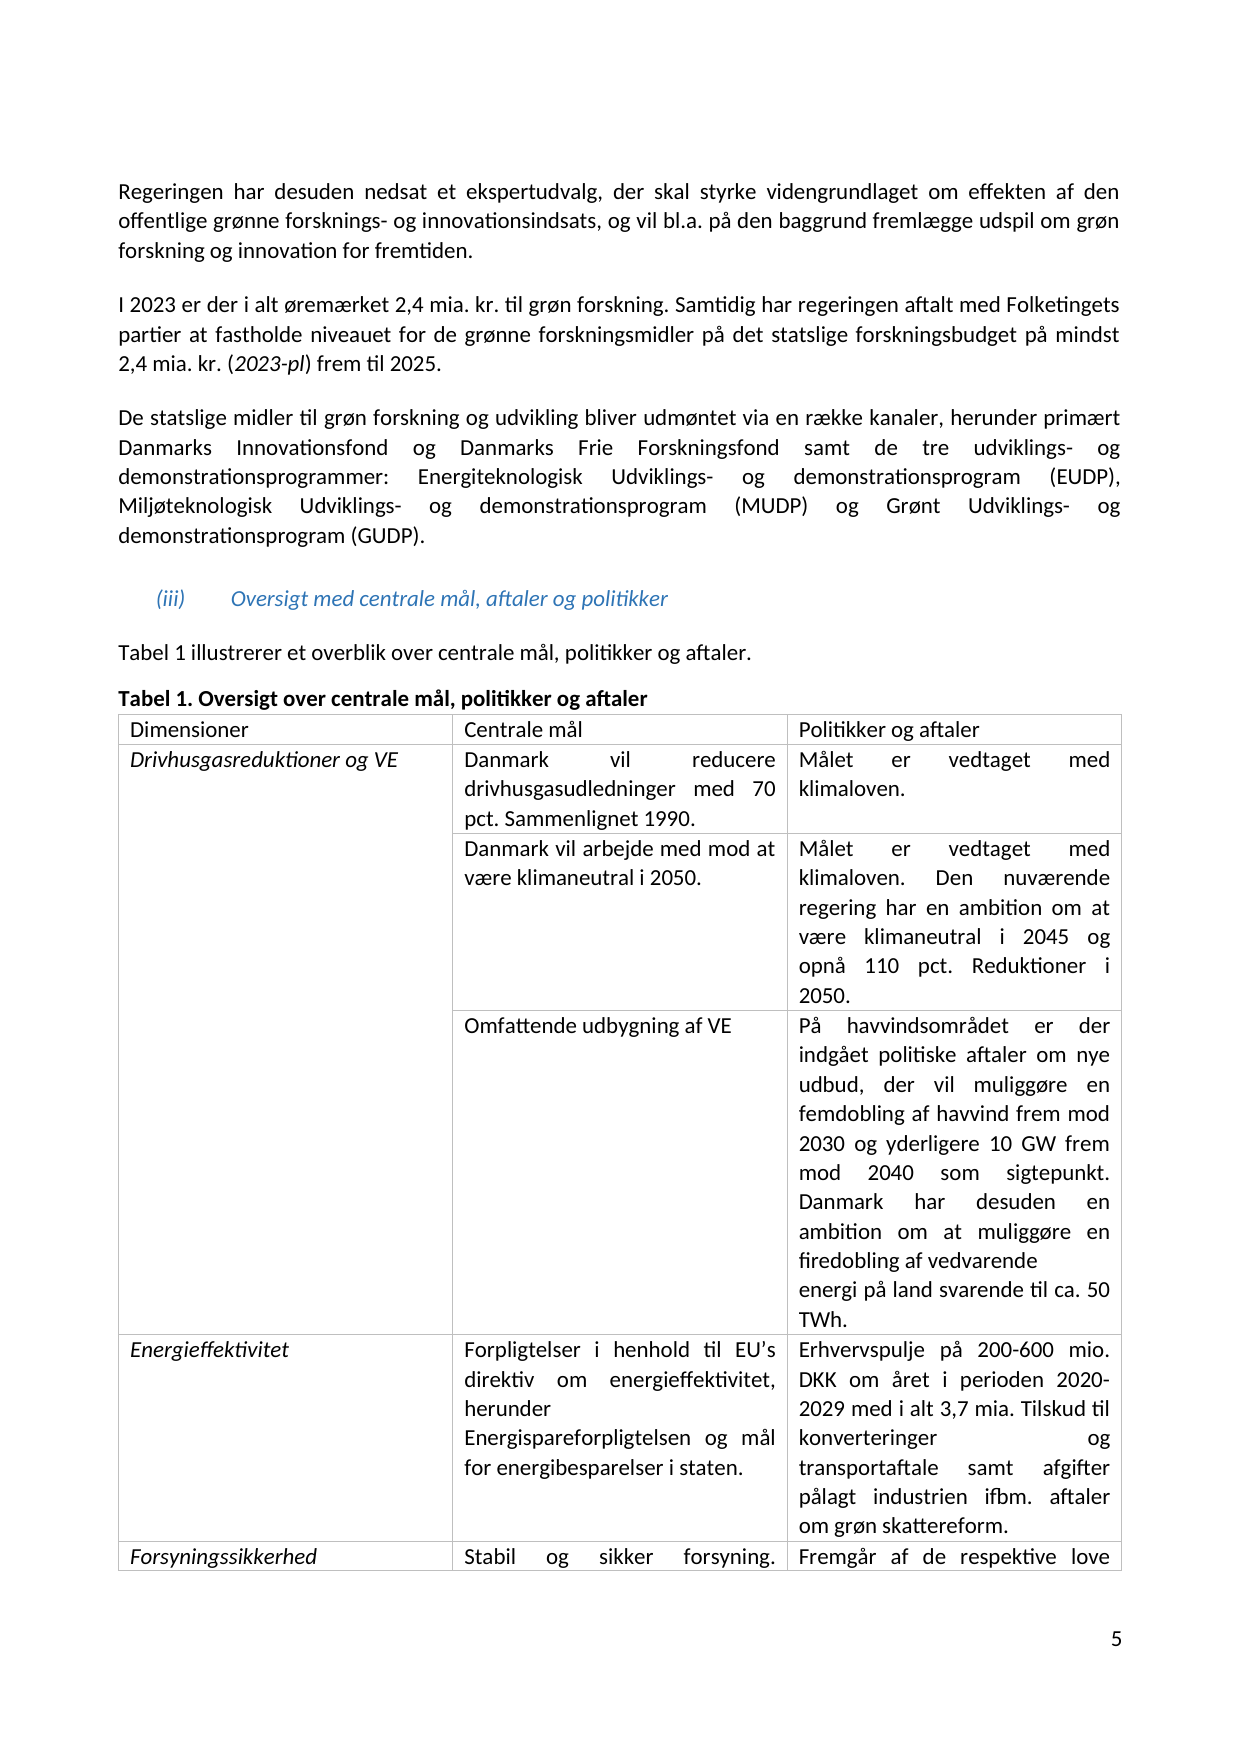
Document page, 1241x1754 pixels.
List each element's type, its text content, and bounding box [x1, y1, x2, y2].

table_header Politikker og aftaler [788, 715, 1121, 744]
table_cell Forsyningssikkerhed [119, 1542, 452, 1570]
table_cell Drivhusgasreduktioner og VE [119, 745, 452, 1334]
table_cell Energieffektivitet [119, 1335, 452, 1541]
text I 2023 er der i alt øremærket 2,4 mia. kr. til grøn forskning. Samtidig har regeringen aftalt med Folketingets partier at fastholde niveauet for de grønne forskningsmidler på det statslige forskningsbudget på mindst 2,4 mia. kr. (2023-pl) frem til 2025. [118, 290, 1122, 377]
text Tabel 1 illustrerer et overblik over centrale mål, politikker og aftaler. [118, 638, 1122, 666]
table_cell Danmark vil arbejde med mod at være klimaneutral i 2050. [453, 834, 787, 1010]
table_cell Målet er vedtaget med klimaloven. Den nuværende regering har en ambition om at være klimaneutral i 2045 og opnå 110 pct. Reduktioner i 2050. [788, 834, 1121, 1010]
table_cell Erhvervspulje på 200-600 mio. DKK om året i perioden 2020-2029 med i alt 3,7 mia. Tilskud til konverteringer og transportaftale samt afgifter pålagt industrien ifbm. aftaler om grøn skattereform. [788, 1335, 1121, 1541]
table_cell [453, 1542, 787, 1570]
table_cell Forpligtelser i henhold til EU’s direktiv om energieffektivitet, herunder Energispareforpligtelsen og mål for energibesparelser i staten. [453, 1335, 787, 1541]
subtitle Oversigt med centrale mål, aftaler og politikker [156, 584, 1122, 612]
table_header Dimensioner [119, 715, 452, 744]
table_cell Danmark vil reducere drivhusgasudledninger med 70 pct. Sammenlignet 1990. [453, 745, 787, 833]
text De statslige midler til grøn forskning og udvikling bliver udmøntet via en række kanaler, herunder primært Danmarks Innovationsfond og Danmarks Frie Forskningsfond samt de tre udviklings- og demonstrationsprogrammer: Energiteknologisk Udviklings- og demonstrationsprogram (EUDP), Miljøteknologisk Udviklings- og demonstrationsprogram (MUDP) og Grønt Udviklings- og demonstrationsprogram (GUDP). [118, 403, 1122, 578]
table_cell Målet er vedtaget med klimaloven. [788, 745, 1121, 833]
text Tabel 1. Oversigt over centrale mål, politikker og aftaler [118, 684, 1122, 712]
text Regeringen har desuden nedsat et ekspertudvalg, der skal styrke videngrundlaget om effekten af den offentlige grønne forsknings- og innovationsindsats, og vil bl.a. på den baggrund fremlægge udspil om grøn forskning og innovation for fremtiden. [118, 177, 1122, 264]
table_cell På havvindsområdet er der indgået politiske aftaler om nye udbud, der vil muliggøre en femdobling af havvind frem mod 2030 og yderligere 10 GW frem mod 2040 som sigtepunkt. Danmark har desuden en ambition om at muliggøre en firedobling af vedvarende energi på land svarende til ca. 50 TWh. [788, 1011, 1121, 1334]
table_cell Omfattende udbygning af VE [453, 1011, 787, 1334]
table_header Centrale mål [453, 715, 787, 744]
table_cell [788, 1542, 1121, 1570]
